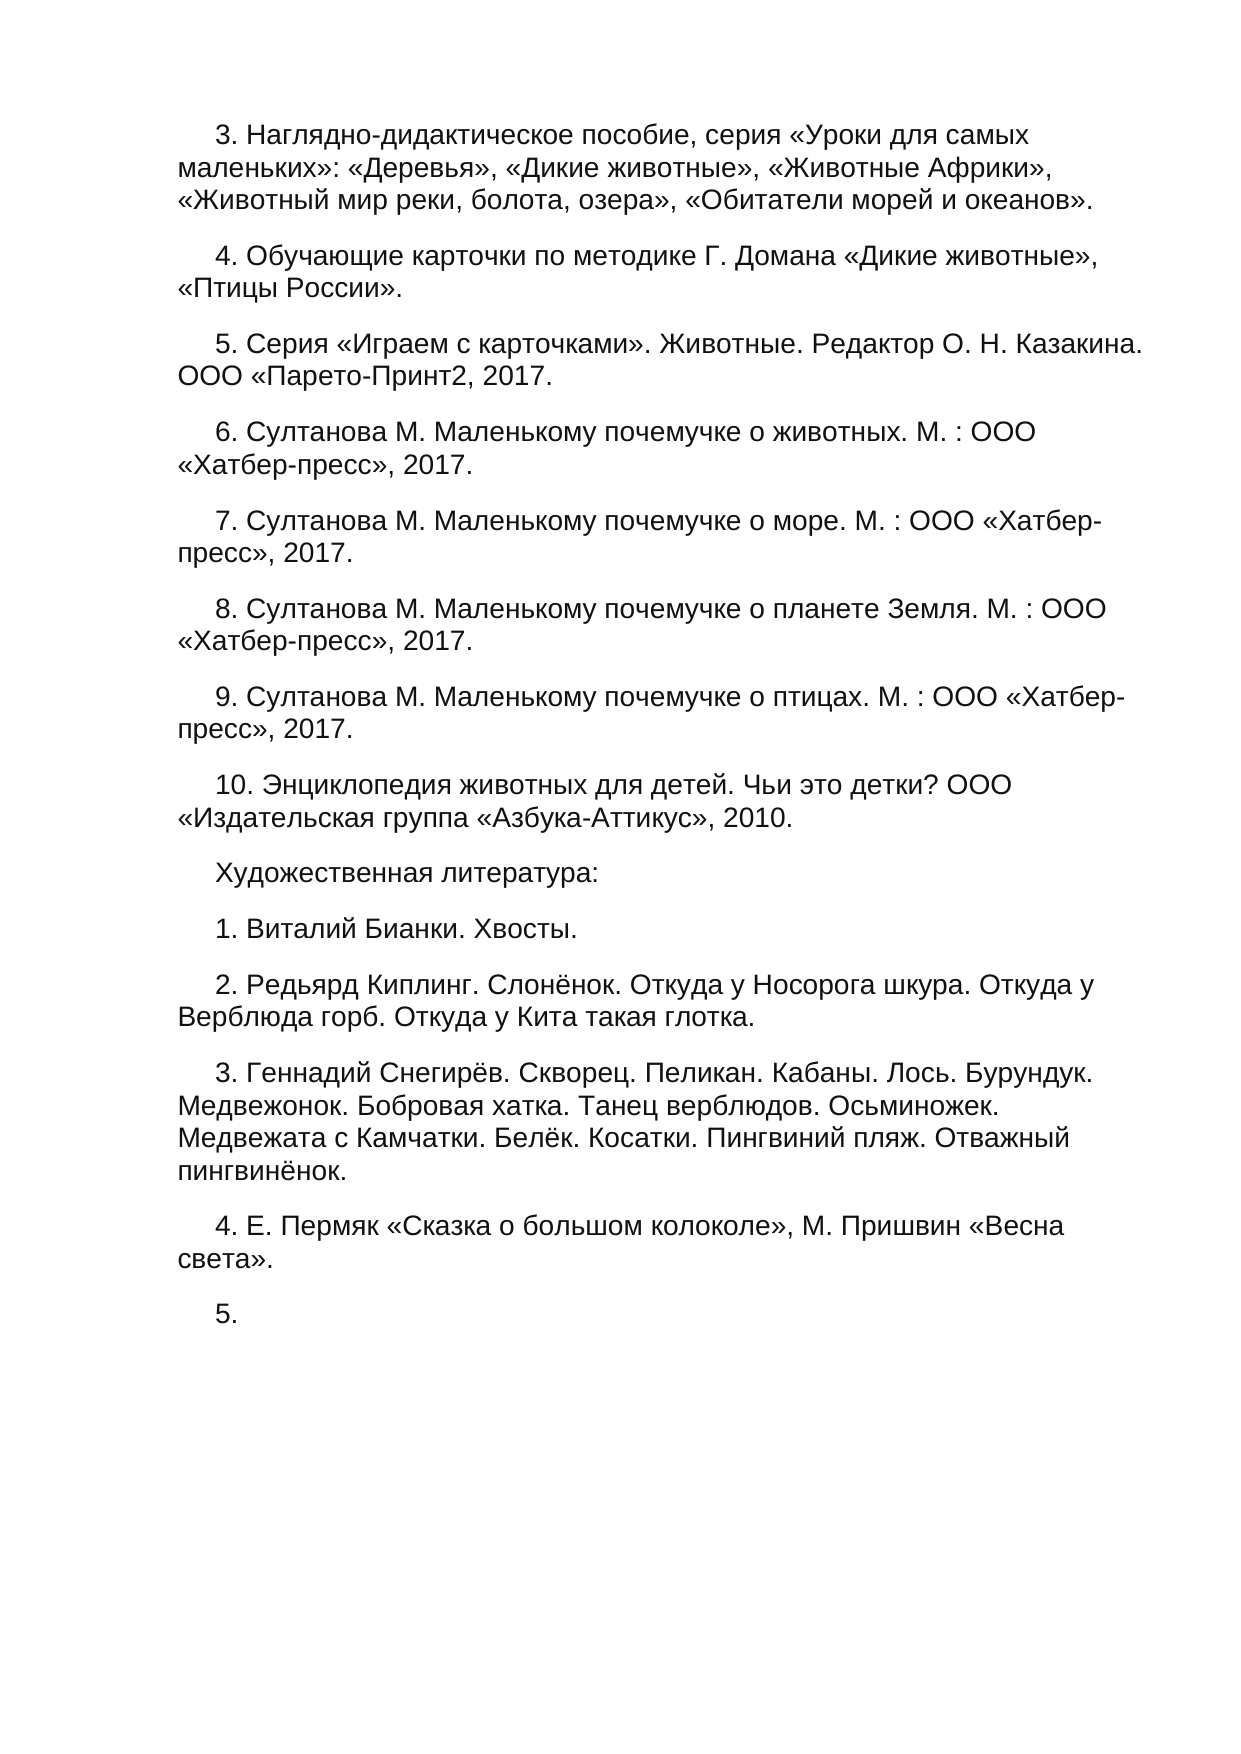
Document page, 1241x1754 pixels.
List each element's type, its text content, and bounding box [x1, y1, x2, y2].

text 6. Султанова М. Маленькому почемучке о животных. М. : ООО «Хатбер-пресс», 2017. [177, 415, 1152, 480]
text 2. Редьярд Киплинг. Слонёнок. Откуда у Носорога шкура. Откуда у Верблюда горб. Откуда у Кита такая глотка. [177, 968, 1152, 1033]
text 10. Энциклопедия животных для детей. Чьи это детки? ООО «Издательская группа «Азбука-Аттикус», 2010. [177, 768, 1152, 833]
text 9. Султанова М. Маленькому почемучке о птицах. М. : ООО «Хатбер-пресс», 2017. [177, 680, 1152, 745]
text 7. Султанова М. Маленькому почемучке о море. М. : ООО «Хатбер-пресс», 2017. [177, 503, 1152, 568]
text 5. [177, 1297, 1152, 1330]
text 3. Геннадий Снегирёв. Скворец. Пеликан. Кабаны. Лось. Бурундук. Медвежонок. Бобровая хатка. Танец верблюдов. Осьминожек. Медвежата с Камчатки. Белёк. Косатки. Пингвиний пляж. Отважный пингвинёнок. [177, 1056, 1152, 1186]
text 3. Наглядно-дидактическое пособие, серия «Уроки для самых маленьких»: «Деревья», «Дикие животные», «Животные Африки», «Животный мир реки, болота, озера», «Обитатели морей и океанов». [177, 118, 1152, 215]
text Художественная литература: [177, 856, 1152, 889]
text 8. Султанова М. Маленькому почемучке о планете Земля. М. : ООО «Хатбер-пресс», 2017. [177, 592, 1152, 656]
text 4. Обучающие карточки по методике Г. Домана «Дикие животные», «Птицы России». [177, 239, 1152, 303]
text 5. Серия «Играем с карточками». Животные. Редактор О. Н. Казакина. ООО «Парето-Принт2, 2017. [177, 327, 1152, 392]
text 4. Е. Пермяк «Сказка о большом колоколе», М. Пришвин «Весна света». [177, 1209, 1152, 1274]
text 1. Виталий Бианки. Хвосты. [177, 912, 1152, 944]
